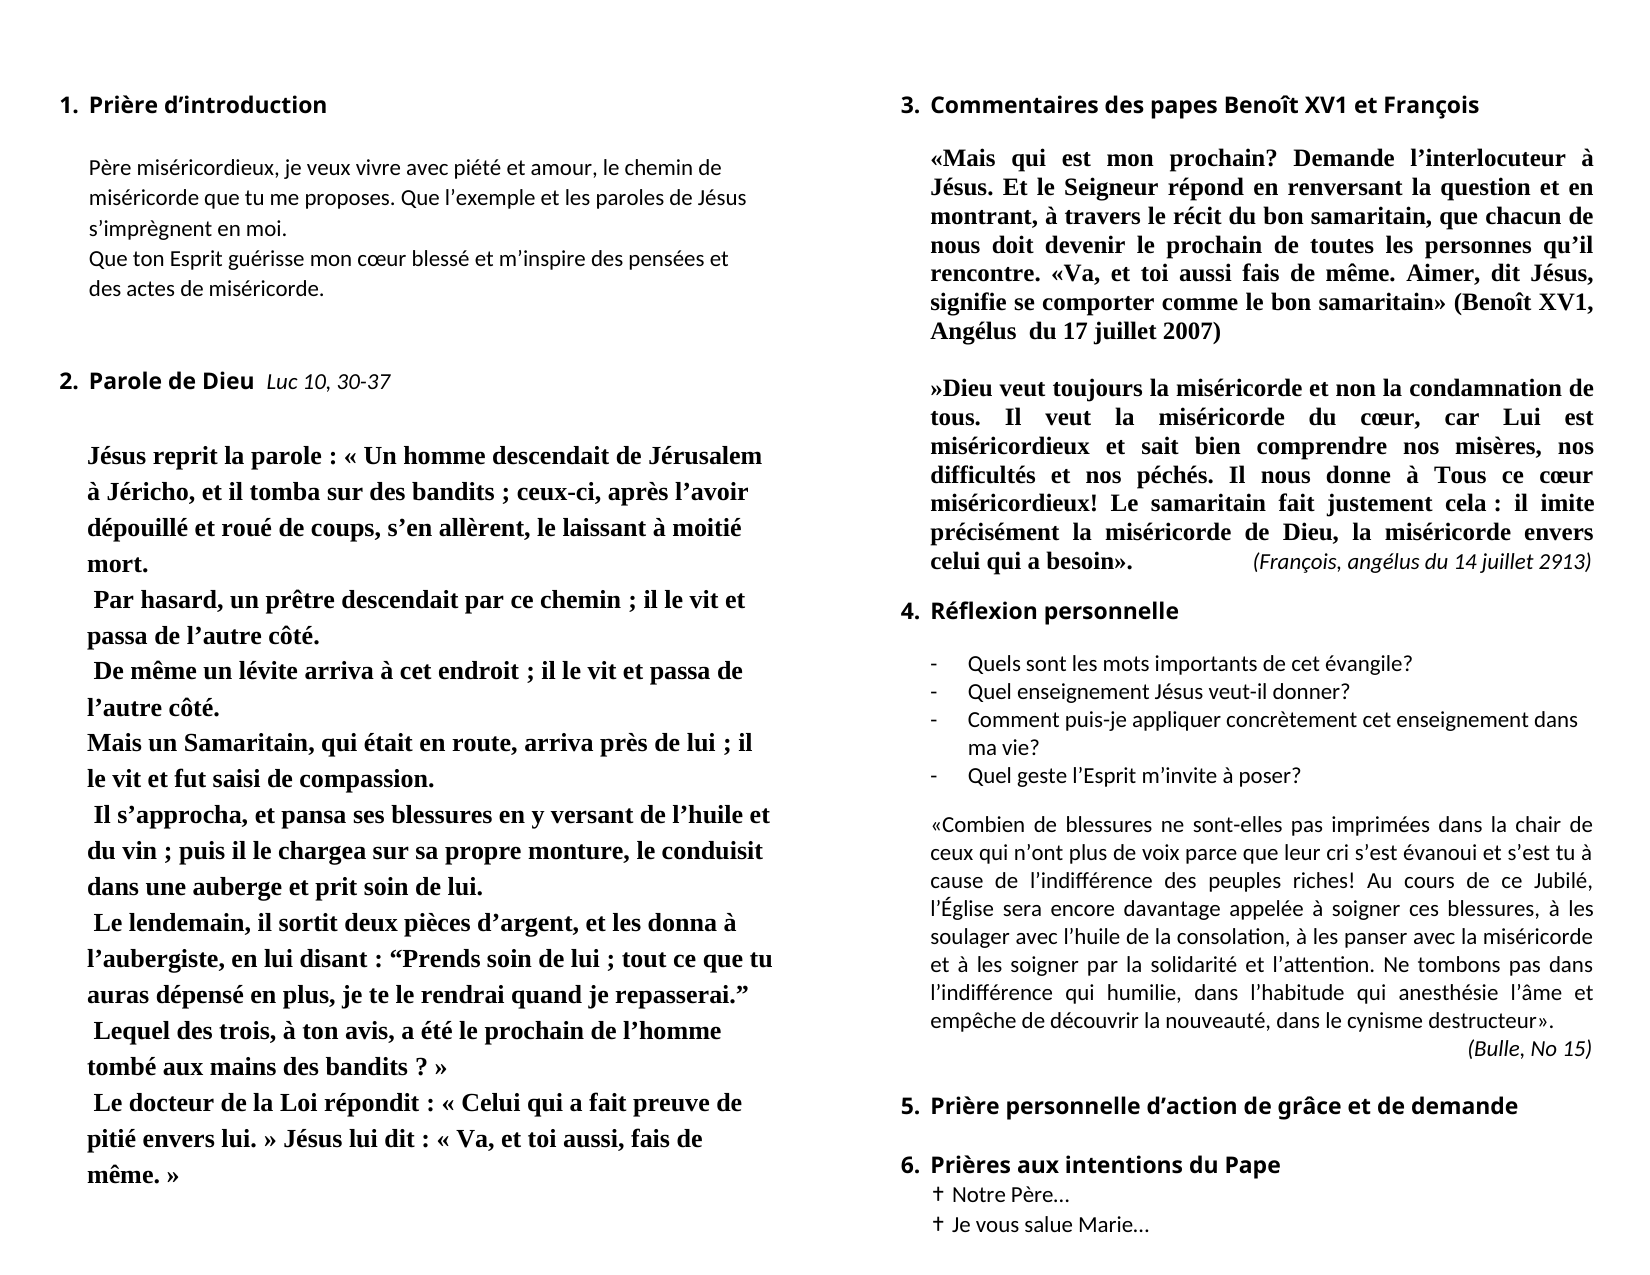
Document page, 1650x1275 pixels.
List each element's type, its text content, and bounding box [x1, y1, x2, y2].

list Père miséricordieux, je veux vivre avec piété et amour, le chemin de miséricorde que tu me proposes. Que l’exemple et les paroles de Jésus s’imprègnent en moi. [89, 153, 753, 242]
list «Combien de blessures ne sont-elles pas imprimées dans la chair de ceux qui n’ont plus de voix parce que leur cri s’est évanoui et s’est tu à cause de l’indifférence des peuples riches! Au cours de ce Jubilé, l’Église sera encore davantage appelée à soigner ces blessures, à les soulager avec l’huile de la consolation, à les panser avec la miséricorde et à les soigner par la solidarité et l’attention. Ne tombons pas dans l’indifférence qui humilie, dans l’habitude qui anesthésie l’âme et empêche de découvrir la nouveauté, dans le cynisme destructeur». [930, 810, 1595, 1034]
list Je vous salue Marie… [930, 1211, 1595, 1239]
list (Bulle, No 15) [930, 1034, 1595, 1062]
list Quels sont les mots importants de cet évangile? [930, 649, 1595, 677]
list Quel enseignement Jésus veut-il donner? [930, 677, 1595, 705]
list Prière d’introduction [59, 89, 753, 121]
list Parole de Dieu Luc 10, 30-37 [59, 365, 753, 396]
list Que ton Esprit guérisse mon cœur blessé et m’inspire des pensées et des actes de miséricorde. [89, 244, 753, 302]
text «Mais qui est mon prochain? Demande l’interlocuteur à Jésus. Et le Seigneur répond en renversant la question et en montrant, à travers le récit du bon samaritain, que chacun de nous doit devenir le prochain de toutes les personnes qu’il rencontre. «Va, et toi aussi fais de même. Aimer, dit Jésus, signifie se comporter comme le bon samaritain» (Benoît XV1, Angélus du 17 juillet 2007) [930, 143, 1595, 345]
list Prière personnelle d’action de grâce et de demande [901, 1090, 1595, 1121]
list Comment puis-je appliquer concrètement cet enseignement dans ma vie? [930, 705, 1595, 761]
list Commentaires des papes Benoît XV1 et François [901, 89, 1595, 121]
list Quel geste l’Esprit m’invite à poser? [930, 761, 1595, 789]
text »Dieu veut toujours la miséricorde et non la condamnation de tous. Il veut la miséricorde du cœur, car Lui est miséricordieux et sait bien comprendre nos misères, nos difficultés et nos péchés. Il nous donne à Tous ce cœur miséricordieux! Le samaritain fait justement cela : il imite précisément la miséricorde de Dieu, la miséricorde envers celui qui a besoin». (François, angélus du 14 juillet 2913) [930, 373, 1595, 575]
list Notre Père… [930, 1180, 1595, 1208]
list Réflexion personnelle [901, 595, 1595, 627]
list Prières aux intentions du Pape [901, 1149, 1595, 1180]
